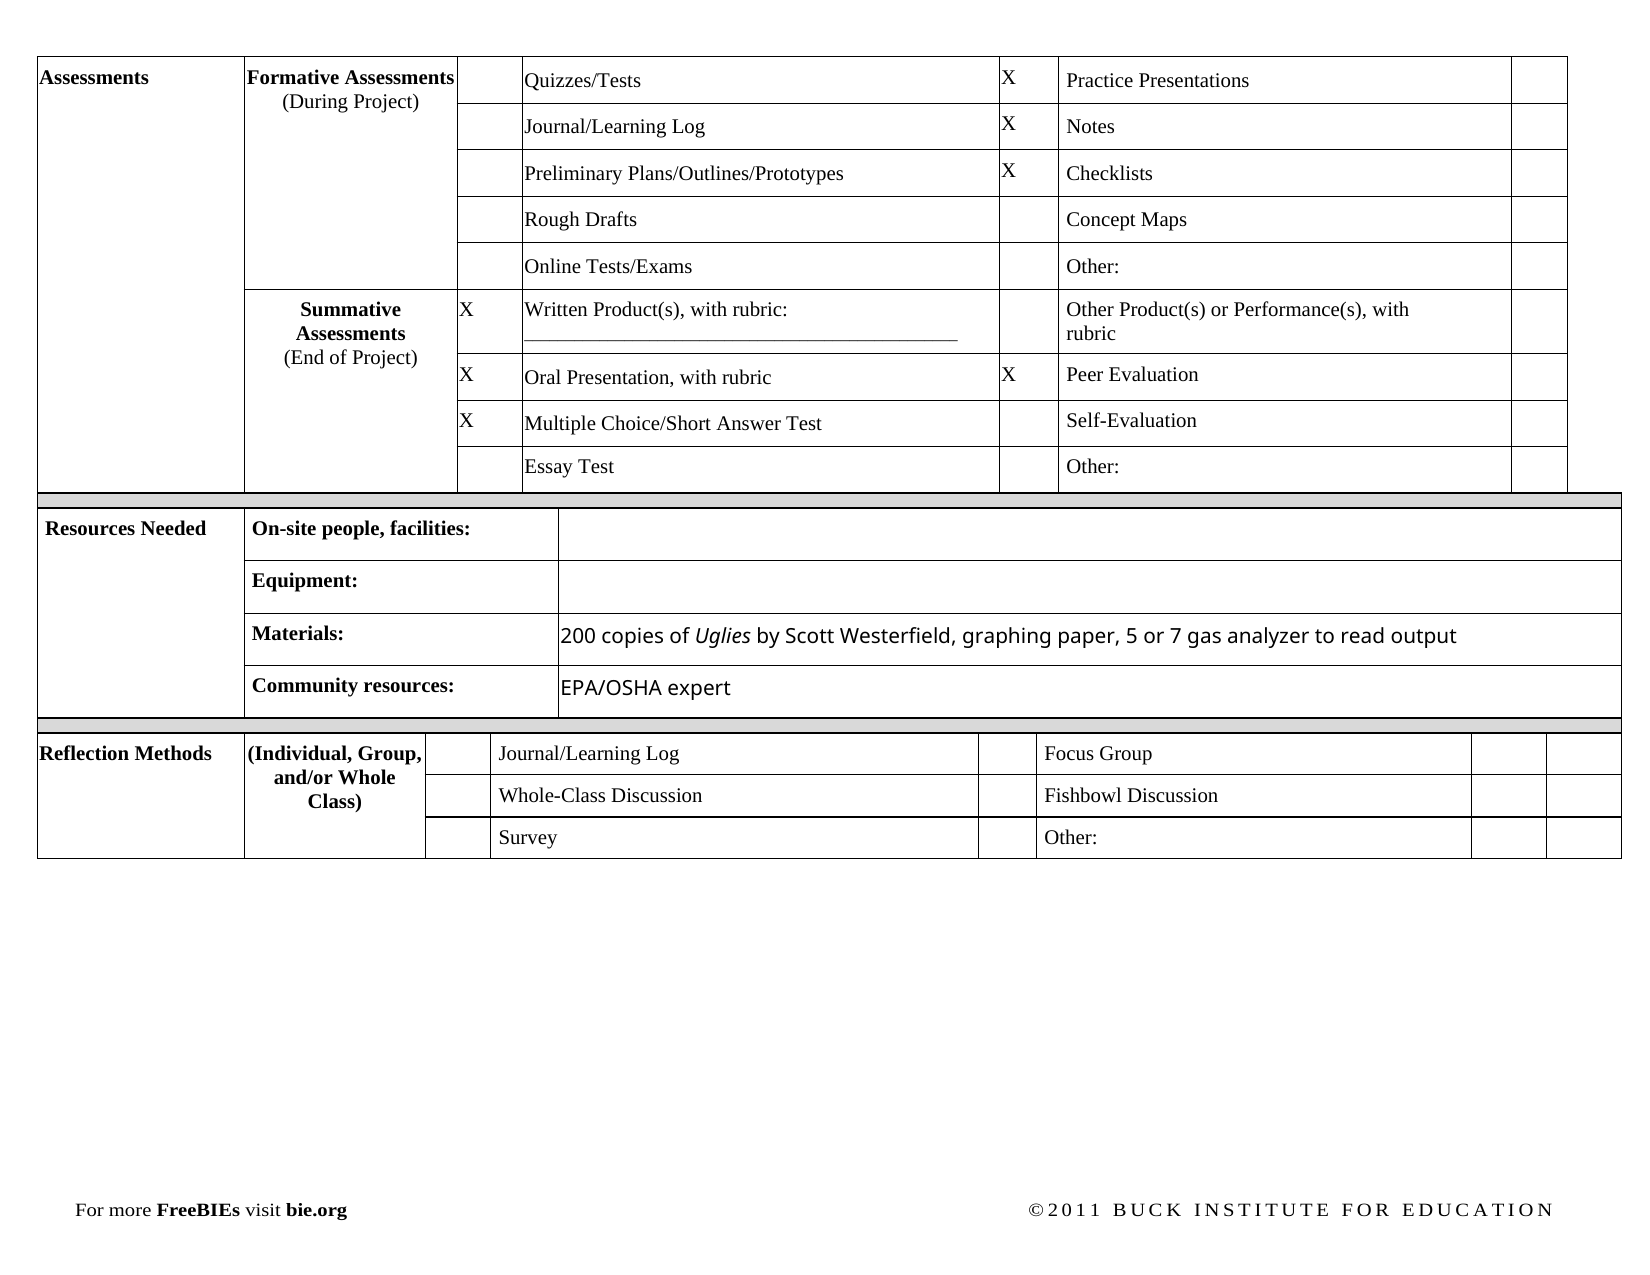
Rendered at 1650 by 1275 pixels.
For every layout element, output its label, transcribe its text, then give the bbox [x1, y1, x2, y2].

table_cell Rough Drafts [523, 197, 999, 242]
table_cell Equipment: [245, 561, 558, 612]
table_cell [426, 734, 490, 774]
table_cell [1512, 150, 1567, 196]
table_cell Resources Needed [38, 509, 244, 717]
table_cell Online Tests/Exams [523, 243, 999, 288]
table_cell Assessments [38, 57, 244, 492]
table_cell Notes [1059, 104, 1511, 149]
table_cell 200 copies of Uglies by Scott Westerfield, graphing paper, 5 or 7 gas analyzer to read output [559, 614, 1621, 665]
table_cell Fishbowl Discussion [1037, 775, 1471, 816]
table_cell X [1000, 150, 1058, 196]
table_cell [1472, 775, 1546, 816]
table_cell Preliminary Plans/Outlines/Prototypes [523, 150, 999, 196]
table_cell [1512, 57, 1567, 103]
table_cell X [1000, 354, 1058, 399]
table_cell Other: [1037, 818, 1471, 858]
table_cell Checklists [1059, 150, 1511, 196]
table_cell X [1000, 104, 1058, 149]
table_cell [1547, 734, 1621, 774]
table_cell On-site people, facilities: [245, 509, 558, 560]
table_cell [1547, 775, 1621, 816]
table_cell EPA/OSHA expert [559, 666, 1621, 717]
table_cell [38, 494, 1621, 507]
table_cell [458, 57, 522, 103]
table_cell [458, 243, 522, 288]
table_cell Peer Evaluation [1059, 354, 1511, 399]
table_cell X [458, 401, 522, 446]
table_cell Materials: [245, 614, 558, 665]
table_cell [1512, 447, 1567, 492]
table_cell [1000, 401, 1058, 446]
table_cell X [1000, 57, 1058, 103]
table_cell [458, 447, 522, 492]
table_cell [1000, 447, 1058, 492]
table_cell [426, 818, 490, 858]
table_cell Essay Test [523, 447, 999, 492]
table_cell Practice Presentations [1059, 57, 1511, 103]
table_cell [1512, 354, 1567, 399]
table_cell Journal/Learning Log [523, 104, 999, 149]
table_cell X [458, 290, 522, 353]
table_cell [1472, 734, 1546, 774]
table_cell Self-Evaluation [1059, 401, 1511, 446]
table_cell [1512, 401, 1567, 446]
table_cell [1547, 818, 1621, 858]
table_cell [979, 818, 1036, 858]
table_cell [1000, 197, 1058, 242]
table_cell Reflection Methods [38, 734, 244, 858]
table_cell Whole-Class Discussion [491, 775, 978, 816]
table_cell [458, 104, 522, 149]
table_cell Survey [491, 818, 978, 858]
table_cell Other: [1059, 243, 1511, 288]
table_cell Concept Maps [1059, 197, 1511, 242]
table_cell [458, 197, 522, 242]
table_cell [1512, 290, 1567, 353]
table_cell Multiple Choice/Short Answer Test [523, 401, 999, 446]
table_cell [979, 734, 1036, 774]
table_cell [1000, 290, 1058, 353]
table_cell Community resources: [245, 666, 558, 717]
table_cell Journal/Learning Log [491, 734, 978, 774]
table_cell Quizzes/Tests [523, 57, 999, 103]
table_cell Written Product(s), with rubric: ____________________________________________________ [523, 290, 999, 353]
table_cell X [458, 354, 522, 399]
table_cell Focus Group [1037, 734, 1471, 774]
table_cell [979, 775, 1036, 816]
table_cell [1512, 243, 1567, 288]
table_cell [38, 719, 1621, 732]
table_cell [1512, 104, 1567, 149]
table_cell [1000, 243, 1058, 288]
table_cell [458, 150, 522, 196]
table_cell Formative Assessments (During Project) [245, 57, 457, 288]
table_cell Other: [1059, 447, 1511, 492]
table_cell [1512, 197, 1567, 242]
table_cell [1472, 818, 1546, 858]
table_cell (Individual, Group, and/or Whole Class) [245, 734, 425, 858]
table_cell [559, 561, 1621, 612]
table_cell Other Product(s) or Performance(s), with rubric:______________________________________________ [1059, 290, 1511, 353]
table_cell Summative Assessments (End of Project) [245, 290, 457, 492]
table_cell Oral Presentation, with rubric [523, 354, 999, 399]
table_cell [426, 775, 490, 816]
table_cell [559, 509, 1621, 560]
